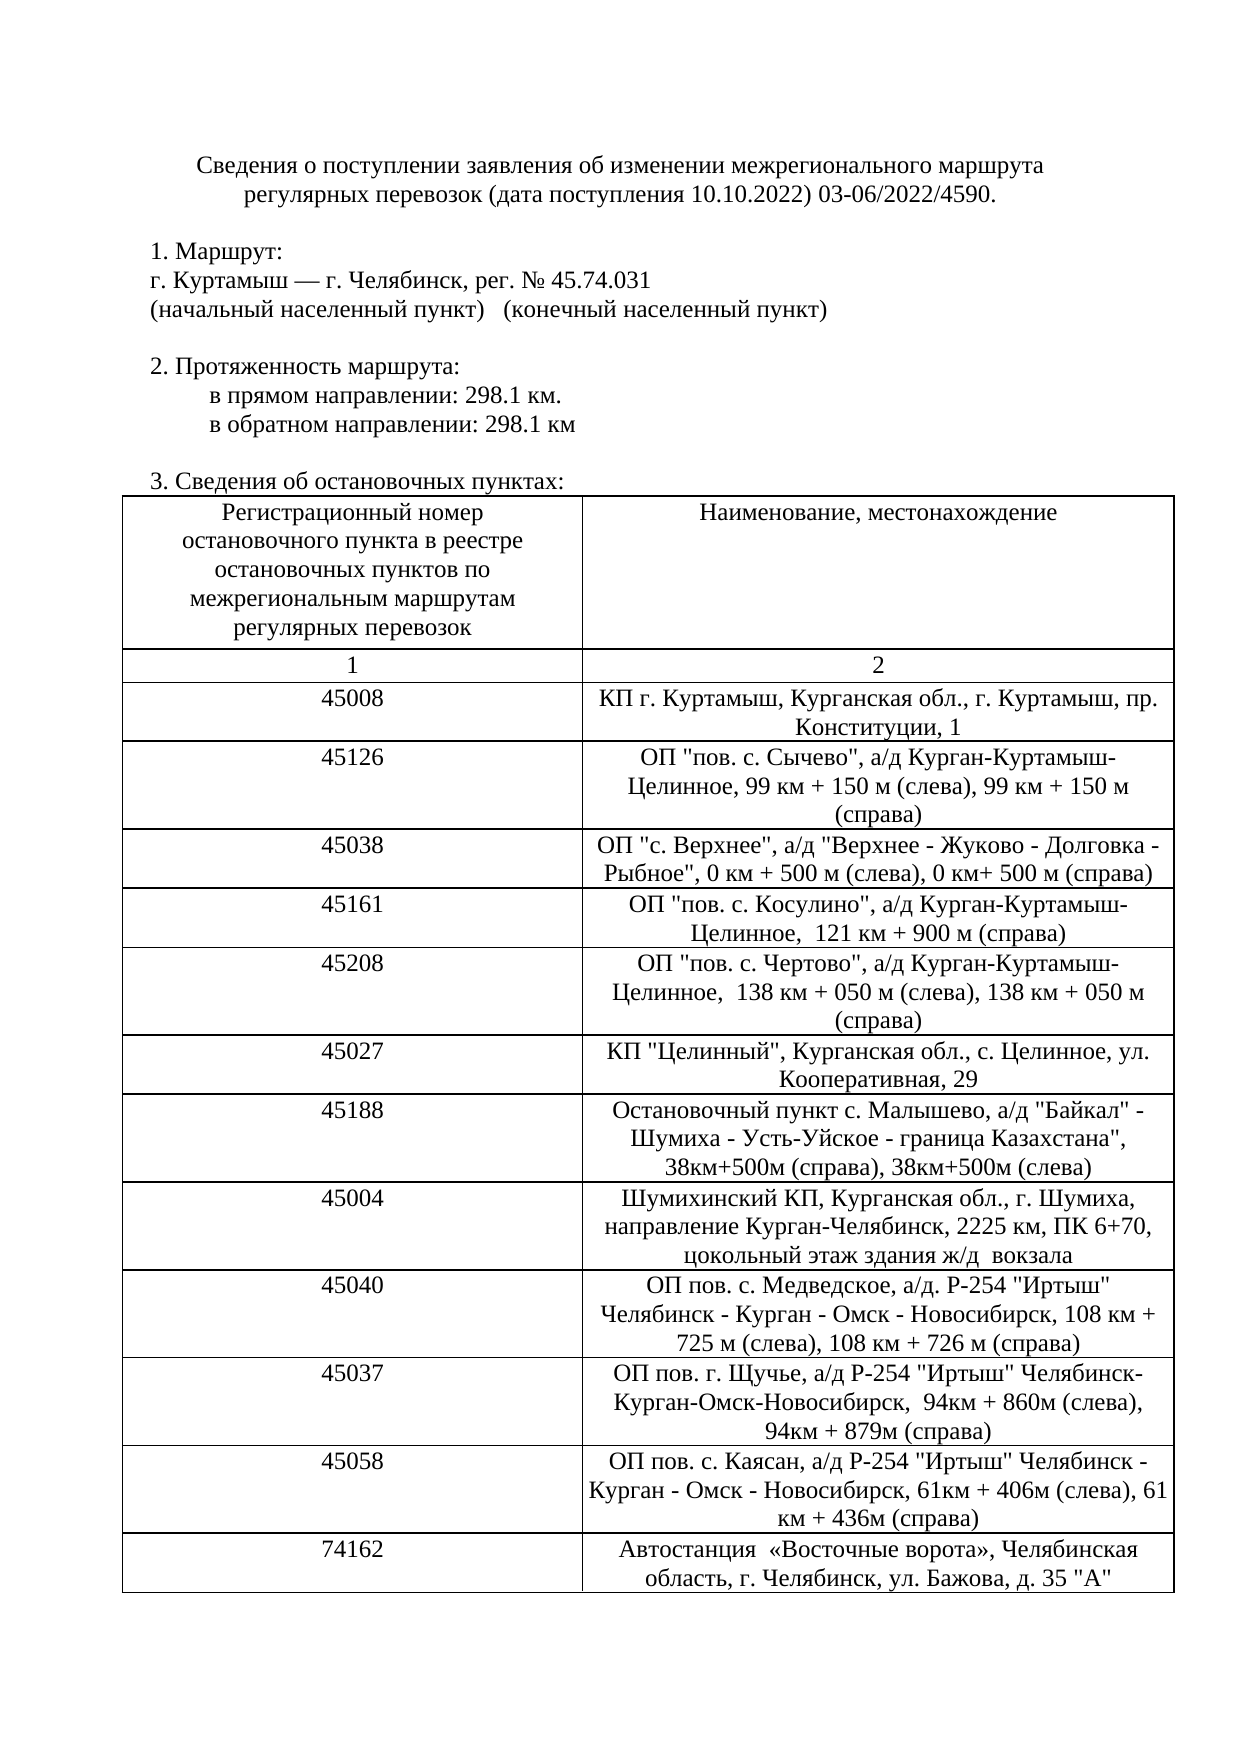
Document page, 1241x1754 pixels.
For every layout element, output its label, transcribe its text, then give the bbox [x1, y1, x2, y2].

table_header Наименование, местонахождение [583, 497, 1173, 648]
text г. Куртамыш — г. Челябинск, рег. № 45.74.031 [150, 265, 1090, 294]
table_cell ОП "пов. с. Чертово", а/д Курган-Куртамыш-Целинное, 138 км + 050 м (слева), 138 км + 050 м (справа) [583, 948, 1173, 1034]
table_cell 45208 [123, 948, 582, 1034]
table_cell 1 [123, 650, 582, 681]
table_cell ОП "пов. с. Сычево", а/д Курган-Куртамыш-Целинное, 99 км + 150 м (слева), 99 км + 150 м (справа) [583, 742, 1173, 828]
text Сведения о поступлении заявления об изменении межрегионального маршрута регулярных перевозок (дата поступления 10.10.2022) 03-06/2022/4590. [150, 150, 1090, 207]
table_cell 45037 [123, 1358, 582, 1444]
text 2. Протяженность маршрута: [150, 351, 1090, 380]
table_cell Автостанция «Восточные ворота», Челябинская область, г. Челябинск, ул. Бажова, д. 35 "А" [583, 1534, 1173, 1591]
table_cell 45188 [123, 1095, 582, 1181]
table_cell ОП "пов. с. Косулино", а/д Курган-Куртамыш-Целинное, 121 км + 900 м (справа) [583, 889, 1173, 946]
text в прямом направлении: 298.1 км. [150, 380, 1090, 409]
table_cell 45038 [123, 830, 582, 887]
table_header Регистрационный номер остановочного пункта в реестре остановочных пунктов по межрегиональным маршрутам регулярных перевозок [123, 497, 582, 648]
table_cell КП г. Куртамыш, Курганская обл., г. Куртамыш, пр. Конституции, 1 [583, 683, 1173, 740]
table_cell 2 [583, 650, 1173, 681]
table_cell ОП пов. с. Каясан, а/д Р-254 "Иртыш" Челябинск - Курган - Омск - Новосибирск, 61км + 406м (слева), 61 км + 436м (справа) [583, 1446, 1173, 1532]
table_cell Остановочный пункт с. Малышево, а/д "Байкал" - Шумиха - Усть-Уйское - граница Казахстана", 38км+500м (справа), 38км+500м (слева) [583, 1095, 1173, 1181]
table_cell ОП "с. Верхнее", а/д "Верхнее - Жуково - Долговка - Рыбное", 0 км + 500 м (слева), 0 км+ 500 м (справа) [583, 830, 1173, 887]
table_cell ОП пов. г. Щучье, а/д Р-254 "Иртыш" Челябинск-Курган-Омск-Новосибирск, 94км + 860м (слева), 94км + 879м (справа) [583, 1358, 1173, 1444]
table_cell 45040 [123, 1271, 582, 1357]
text в обратном направлении: 298.1 км [150, 409, 1090, 437]
table_cell 45161 [123, 889, 582, 946]
table_cell 45058 [123, 1446, 582, 1532]
table_cell 45126 [123, 742, 582, 828]
text 3. Сведения об остановочных пунктах: [150, 466, 1090, 495]
table_cell ОП пов. с. Медведское, а/д. Р-254 "Иртыш" Челябинск - Курган - Омск - Новосибирск, 108 км + 725 м (слева), 108 км + 726 м (справа) [583, 1271, 1173, 1357]
text 1. Маршрут: [150, 236, 1090, 265]
text (начальный населенный пункт) (конечный населенный пункт) [150, 294, 1090, 322]
table_cell 45008 [123, 683, 582, 740]
table_cell 45027 [123, 1036, 582, 1093]
table_cell 74162 [123, 1534, 582, 1591]
table_cell Шумихинский КП, Курганская обл., г. Шумиха, направление Курган-Челябинск, 2225 км, ПК 6+70, цокольный этаж здания ж/д вокзала [583, 1183, 1173, 1269]
table_cell КП "Целинный", Курганская обл., с. Целинное, ул. Кооперативная, 29 [583, 1036, 1173, 1093]
table_cell 45004 [123, 1183, 582, 1269]
